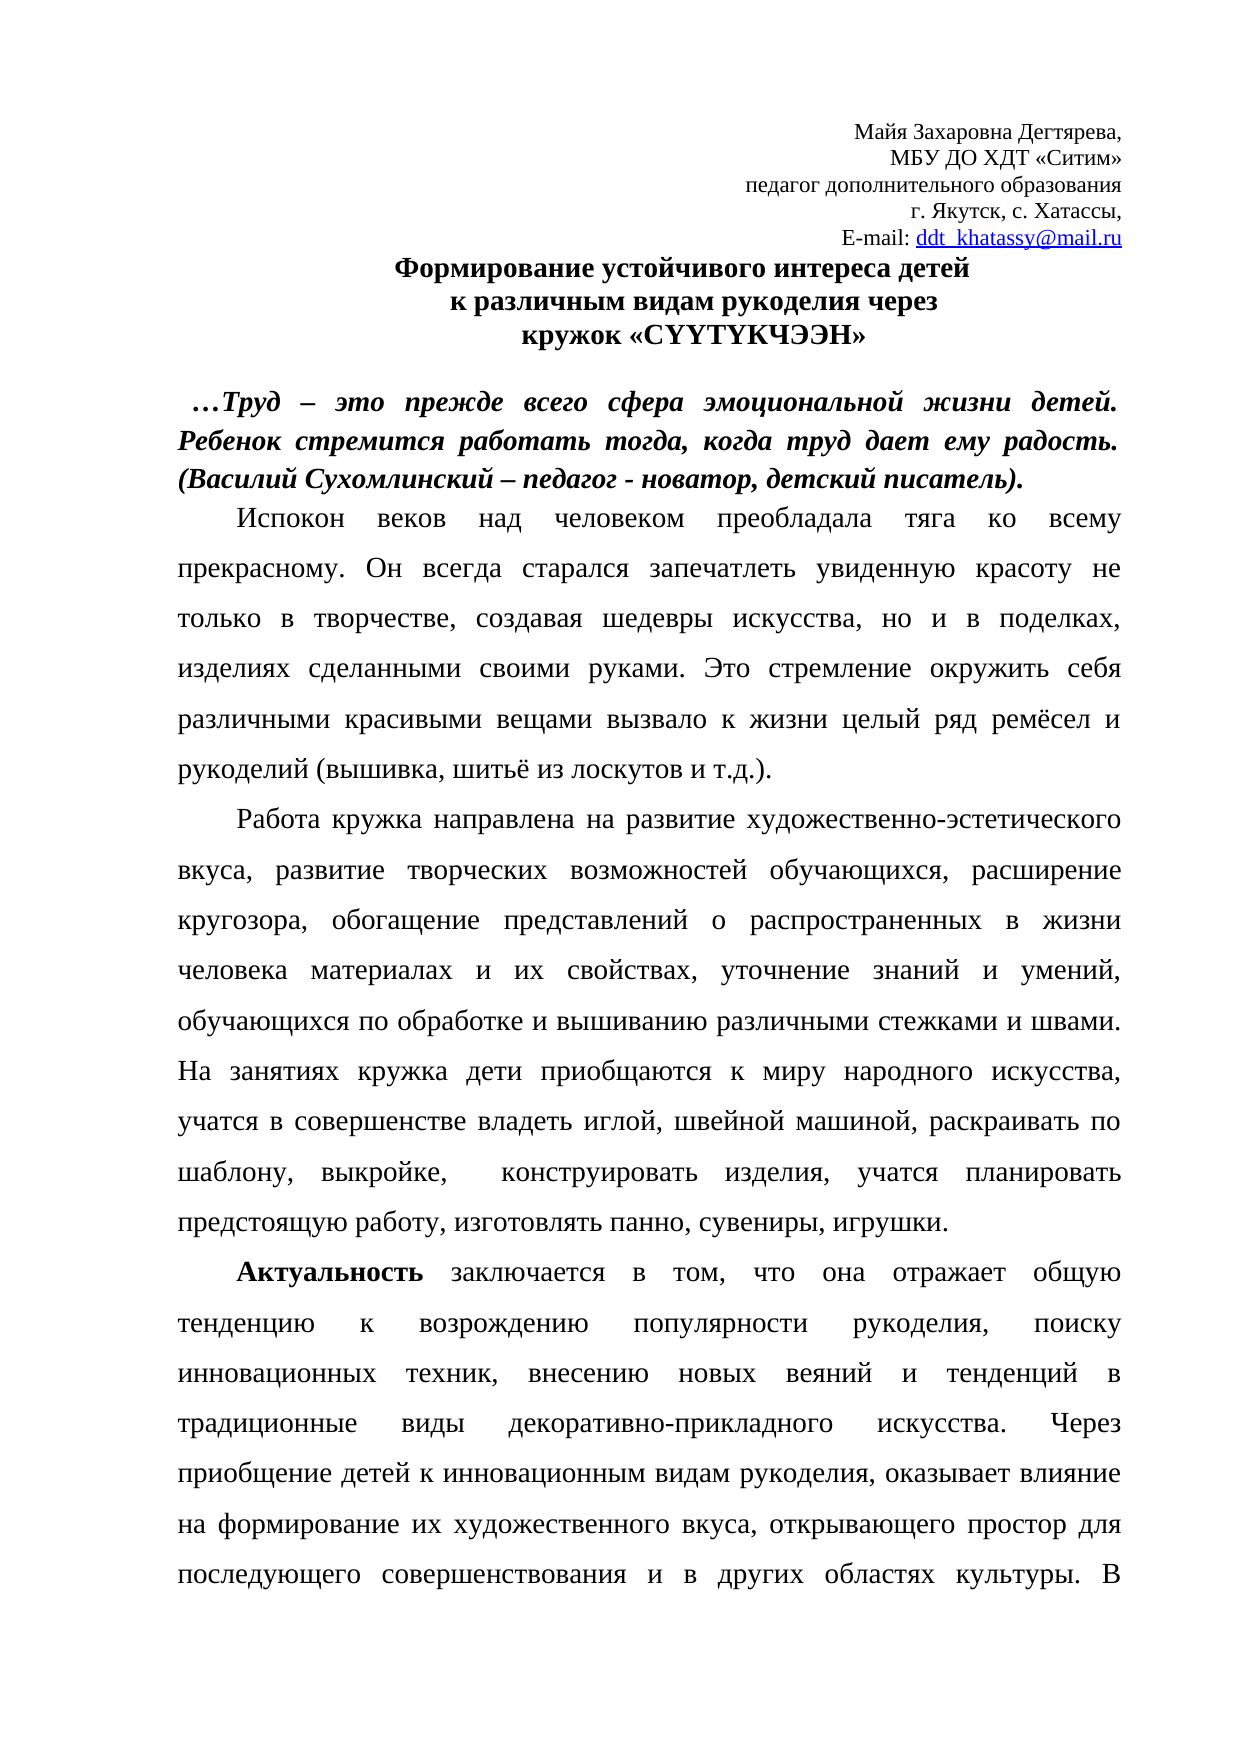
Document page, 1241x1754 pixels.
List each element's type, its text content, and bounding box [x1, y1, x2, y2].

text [177, 1254, 1122, 1590]
text к различным видам рукоделия через [192, 283, 1122, 317]
text кружок «СYYТYКЧЭЭН» [192, 317, 1122, 351]
text Работа кружка направлена на развитие художественно-эстетического вкуса, развитие творческих возможностей обучающихся, расширение кругозора, обогащение представлений о распространенных в жизни человека материалах и их свойствах, уточнение знаний и умений, обучающихся по обработке и вышиванию различными стежками и швами. На занятиях кружка дети приобщаются к миру народного искусства, учатся в совершенстве владеть иглой, швейной машиной, раскраивать по шаблону, выкройке, конструировать изделия, учатся планировать предстоящую работу, изготовлять панно, сувениры, игрушки. [177, 802, 1122, 1238]
text Формирование устойчивого интереса детей [118, 250, 1122, 283]
text Испокон веков над человеком преобладала тяга ко всему прекрасному. Он всегда старался запечатлеть увиденную красоту не только в творчестве, создавая шедевры искусства, но и в поделках, изделиях сделанными своими руками. Это стремление окружить себя различными красивыми вещами вызвало к жизни целый ряд ремёсел и рукоделий (вышивка, шитьё из лоскутов и т.д.). [177, 500, 1122, 785]
text …Труд – это прежде всего сфера эмоциональной жизни детей. Ребенок стремится работать тогда, когда труд дает ему радость. (Василий Сухомлинский – педагог - новатор, детский писатель). [177, 384, 1122, 495]
text МБУ ДО ХДТ «Ситим» [192, 144, 1122, 171]
text E-mail: ddt_khatassy@mail.ru [192, 223, 1122, 250]
text г. Якутск, с. Хатассы, [192, 197, 1122, 223]
text Майя Захаровна Дегтярева, [192, 118, 1122, 144]
text педагог дополнительного образования [192, 171, 1122, 197]
